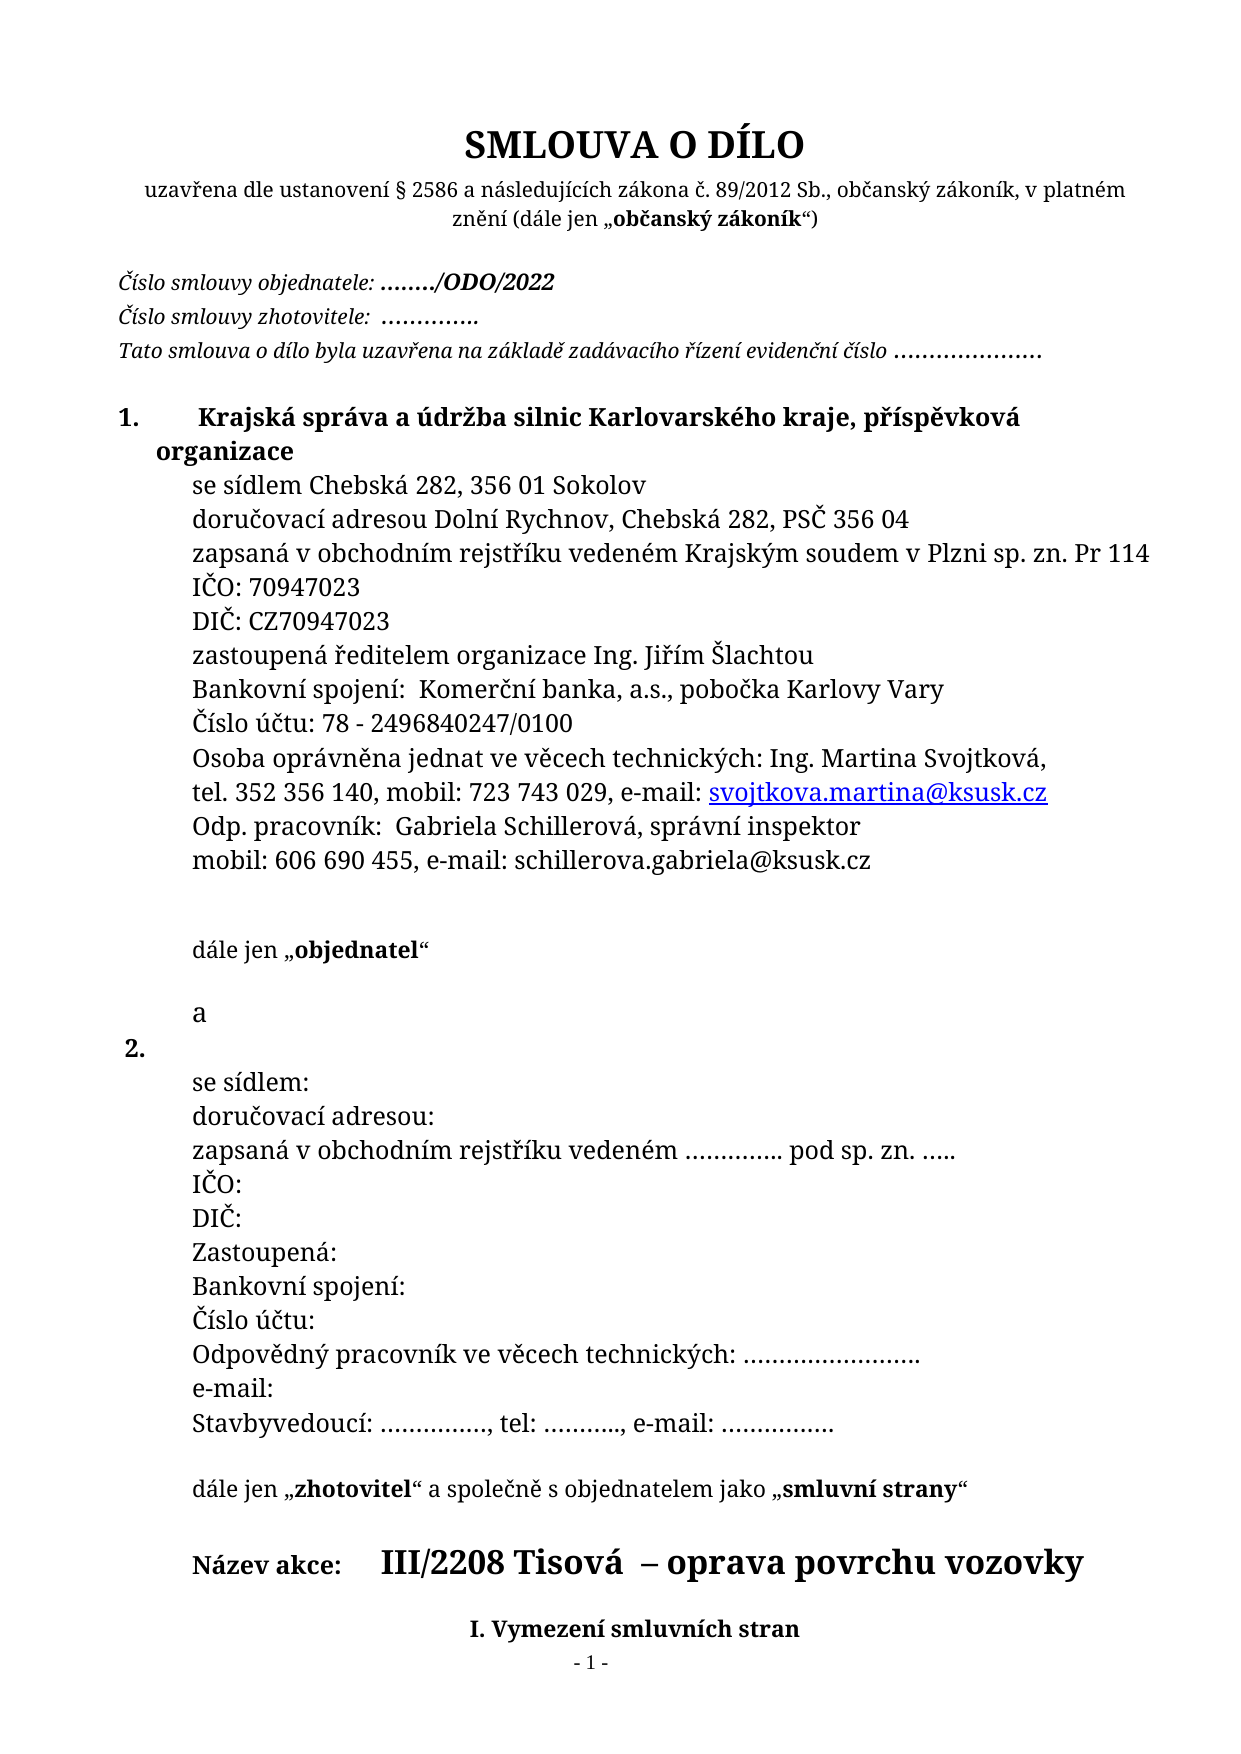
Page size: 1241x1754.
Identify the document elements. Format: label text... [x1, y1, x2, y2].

text a [118, 994, 1152, 1031]
text IČO: 70947023 [192, 570, 1152, 604]
text Osoba oprávněna jednat ve věcech technických: Ing. Martina Svojtková, [192, 740, 1152, 774]
text Stavbyvedoucí: ……………, tel: ……….., e-mail: ……………. [118, 1405, 1152, 1439]
text tel. 352 356 140, mobil: 723 743 029, e-mail: svojtkova.martina@ksusk.cz [192, 774, 1152, 808]
text I. Vymezení smluvních stran [118, 1612, 1152, 1644]
text uzavřena dle ustanovení § 2586 a následujících zákona č. 89/2012 Sb., občanský zákoník, v platném znění (dále jen „občanský zákoník“) [118, 175, 1152, 232]
text Odpovědný pracovník ve věcech technických: ……………………. [118, 1337, 1152, 1371]
text Bankovní spojení: [118, 1269, 1152, 1303]
text doručovací adresou: [118, 1099, 1152, 1133]
text 2. [118, 1031, 1152, 1064]
text Číslo účtu: 78 - 2496840247/0100 [192, 706, 1152, 740]
text Tato smlouva o dílo byla uzavřena na základě zadávacího řízení evidenční číslo ………………… [118, 331, 1152, 366]
text DIČ: CZ70947023 [192, 604, 1152, 638]
text 1. Krajská správa a údržba silnic Karlovarského kraje, příspěvková organizace [118, 399, 1152, 468]
text Číslo účtu: [118, 1303, 1152, 1337]
text se sídlem Chebská 282, 356 01 Sokolov [192, 468, 1152, 502]
text Číslo smlouvy objednatele: ……../ODO/2022 [118, 266, 1152, 297]
text se sídlem: [118, 1064, 1152, 1099]
text e-mail: [118, 1371, 1152, 1405]
text Bankovní spojení: Komerční banka, a.s., pobočka Karlovy Vary [192, 672, 1152, 706]
text mobil: 606 690 455, e-mail: schillerova.gabriela@ksusk.cz [192, 842, 1152, 876]
text zapsaná v obchodním rejstříku vedeném ………….. pod sp. zn. ….. [118, 1133, 1152, 1167]
text dále jen „zhotovitel“ a společně s objednatelem jako „smluvní strany“ [118, 1473, 1152, 1504]
text DIČ: [118, 1201, 1152, 1235]
text Odp. pracovník: Gabriela Schillerová, správní inspektor [192, 808, 1152, 842]
text Zastoupená: [118, 1235, 1152, 1269]
text IČO: [118, 1167, 1152, 1201]
text zapsaná v obchodním rejstříku vedeném Krajským soudem v Plzni sp. zn. Pr 114 [192, 536, 1152, 570]
text doručovací adresou Dolní Rychnov, Chebská 282, PSČ 356 04 [192, 502, 1152, 536]
text Název akce: III/2208 Tisová – oprava povrchu vozovky [118, 1539, 1152, 1584]
text Číslo smlouvy zhotovitele: ………….. [118, 297, 1152, 331]
text zastoupená ředitelem organizace Ing. Jiřím Šlachtou [192, 638, 1152, 672]
subtitle SMLOUVA O DÍLO [118, 118, 1152, 169]
text dále jen „objednatel“ [118, 934, 1152, 965]
